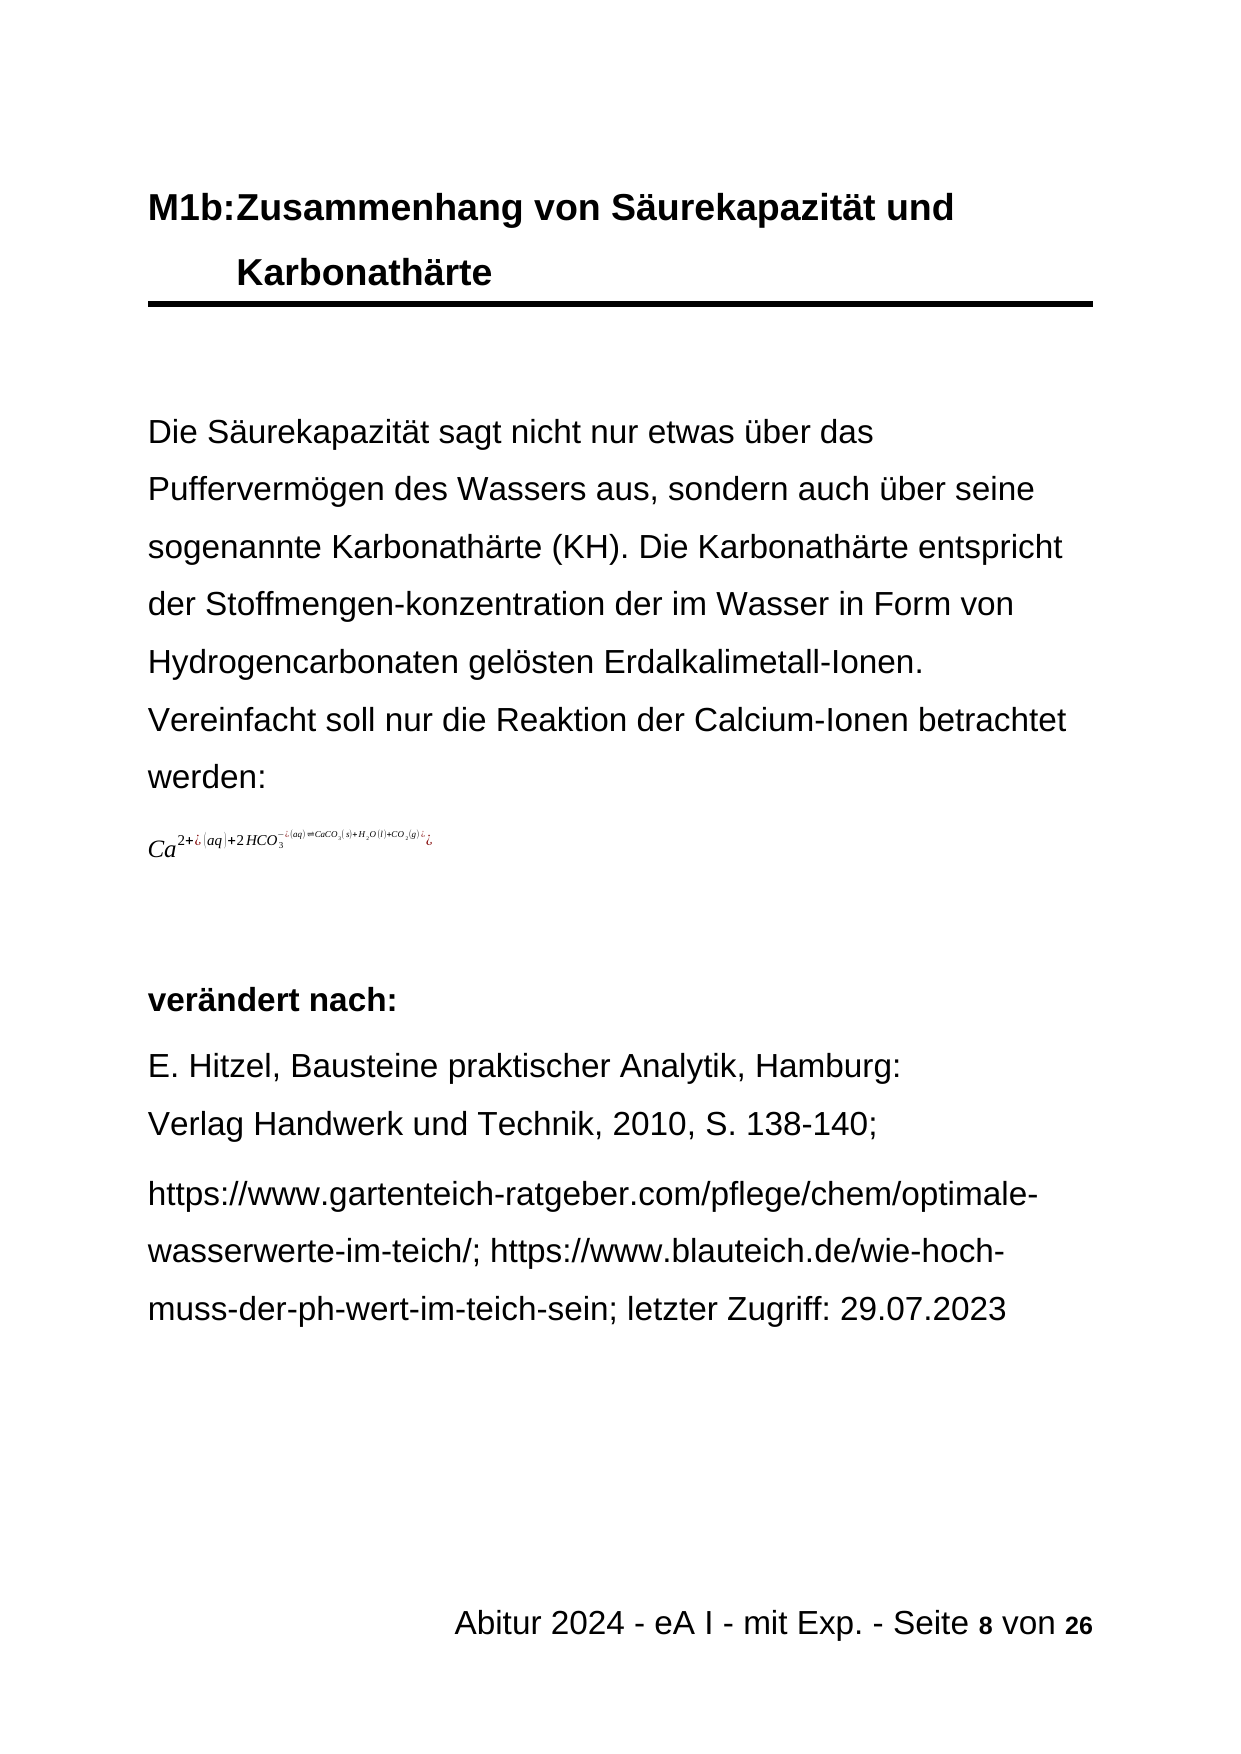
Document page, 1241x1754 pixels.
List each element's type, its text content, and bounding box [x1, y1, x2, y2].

text Die Säurekapazität sagt nicht nur etwas über das Puffervermögen des Wassers aus, sondern auch über seine sogenannte Karbonathärte (KH). Die Karbonathärte entspricht der Stoffmengen-konzentration der im Wasser in Form von Hydrogencarbonaten gelösten Erdalkalimetall-Ionen. Vereinfacht soll nur die Reaktion der Calcium-Ionen betrachtet werden: [148, 412, 1093, 796]
text https://www.gartenteich-ratgeber.com/pflege/chem/optimale-wasserwerte-im-teich/; https://www.blauteich.de/wie-hoch-muss-der-ph-wert-im-teich-sein; letzter Zugriff: 29.07.2023 [148, 1174, 1093, 1327]
subtitle M1b: Zusammenhang von Säurekapazität und Karbonathärte [148, 185, 1093, 301]
text E. Hitzel, Bausteine praktischer Analytik, Hamburg: Verlag Handwerk und Technik, 2010, S. 138-140; [148, 1046, 1093, 1142]
subtitle verändert nach: [148, 980, 1093, 1018]
